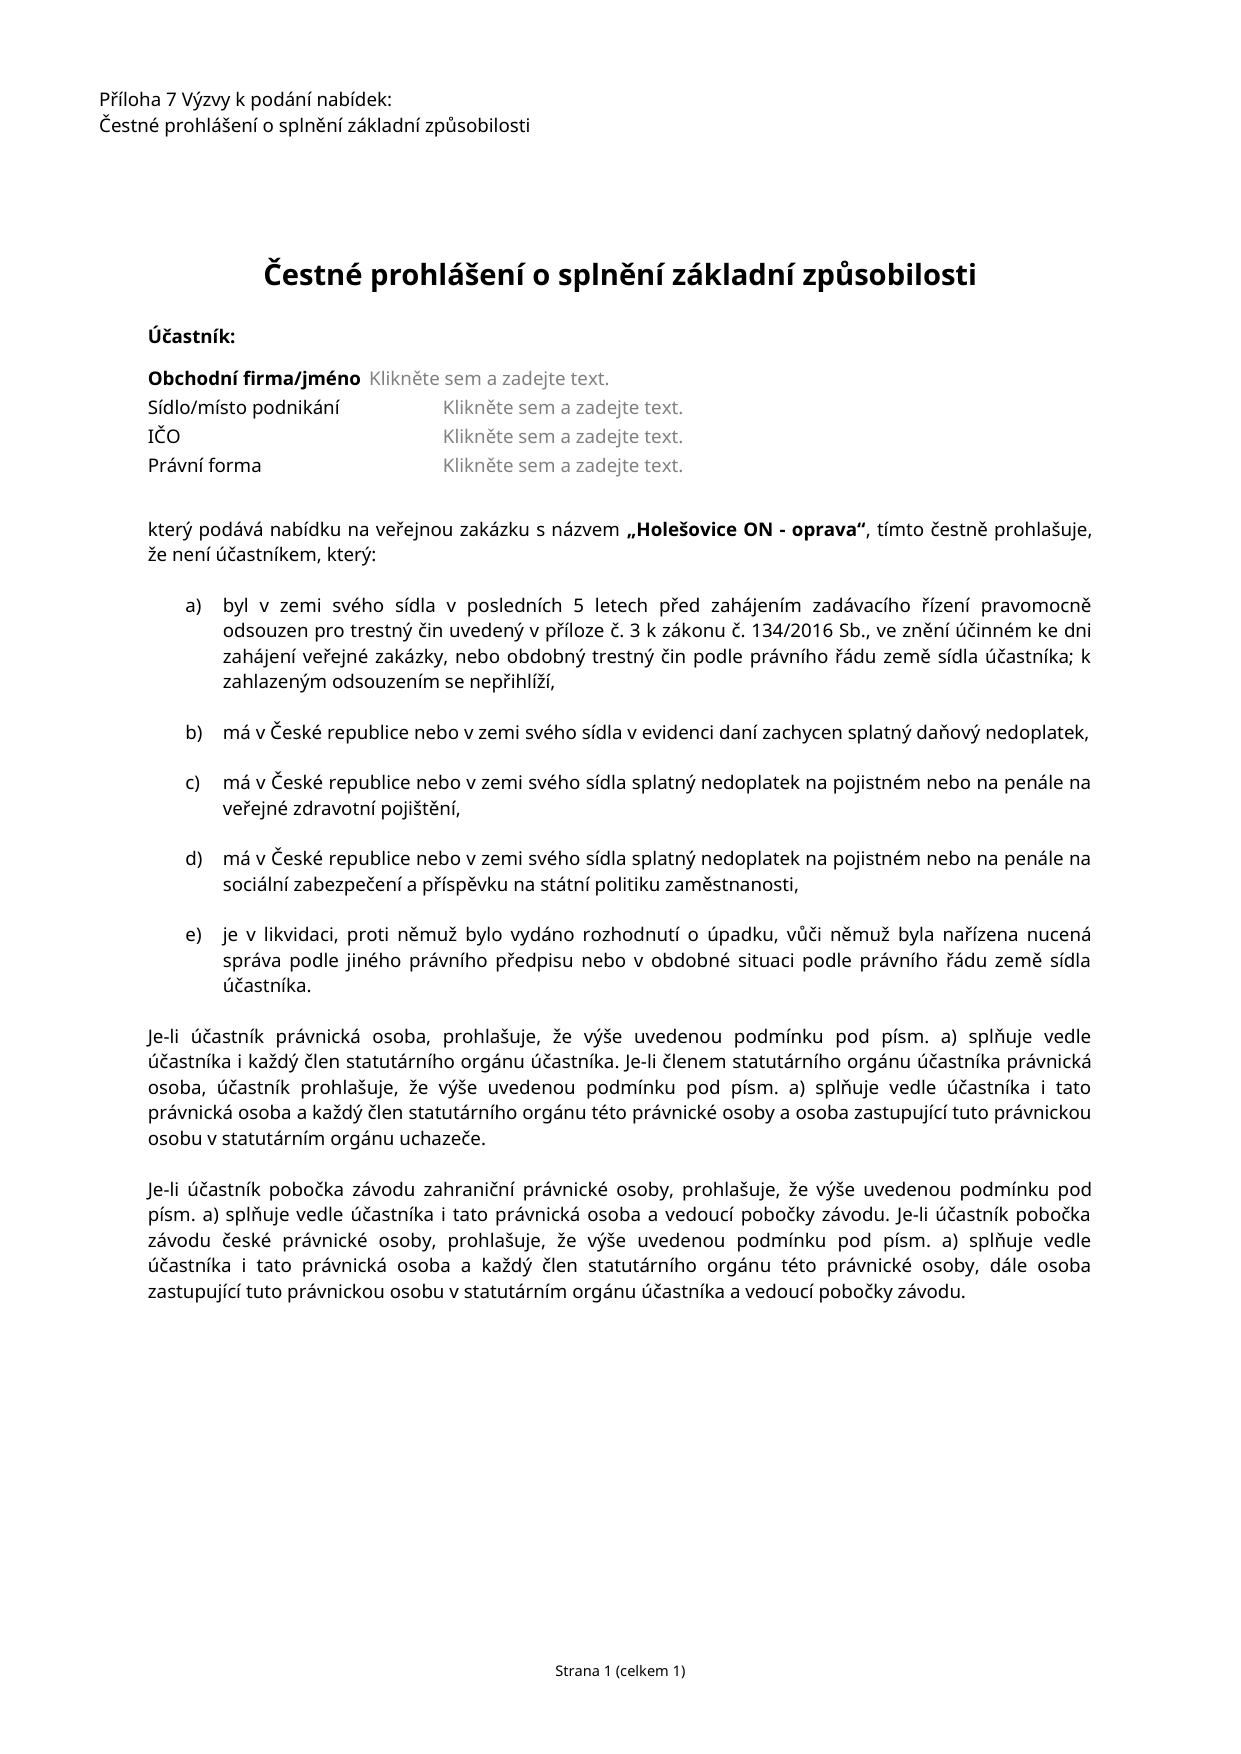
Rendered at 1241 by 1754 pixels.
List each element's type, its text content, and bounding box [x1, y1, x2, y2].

list byl v zemi svého sídla v posledních 5 letech před zahájením zadávacího řízení pravomocně odsouzen pro trestný čin uvedený v příloze č. 3 k zákonu č. 134/2016 Sb., ve znění účinném ke dni zahájení veřejné zakázky, nebo obdobný trestný čin podle právního řádu země sídla účastníka; k zahlazeným odsouzením se nepřihlíží, [185, 592, 1093, 694]
list má v České republice nebo v zemi svého sídla splatný nedoplatek na pojistném nebo na penále na veřejné zdravotní pojištění, [185, 769, 1093, 821]
list má v České republice nebo v zemi svého sídla splatný nedoplatek na pojistném nebo na penále na sociální zabezpečení a příspěvku na státní politiku zaměstnanosti, [185, 846, 1093, 897]
text který podává nabídku na veřejnou zakázku s názvem „Holešovice ON - oprava“, tímto čestně prohlašuje, že není účastníkem, který: [148, 516, 1093, 567]
text Právní forma [148, 449, 1093, 478]
text Je-li účastník pobočka závodu zahraniční právnické osoby, prohlašuje, že výše uvedenou podmínku pod písm. a) splňuje vedle účastníka i tato právnická osoba a vedoucí pobočky závodu. Je-li účastník pobočka závodu české právnické osoby, prohlašuje, že výše uvedenou podmínku pod písm. a) splňuje vedle účastníka i tato právnická osoba a každý člen statutárního orgánu této právnické osoby, dále osoba zastupující tuto právnickou osobu v statutárním orgánu účastníka a vedoucí pobočky závodu. [148, 1176, 1093, 1304]
text Obchodní firma/jméno [148, 362, 1093, 391]
list je v likvidaci, proti němuž bylo vydáno rozhodnutí o úpadku, vůči němuž byla nařízena nucená správa podle jiného právního předpisu nebo v obdobné situaci podle právního řádu země sídla účastníka. [185, 922, 1093, 998]
text Je-li účastník právnická osoba, prohlašuje, že výše uvedenou podmínku pod písm. a) splňuje vedle účastníka i každý člen statutárního orgánu účastníka. Je-li členem statutárního orgánu účastníka právnická osoba, účastník prohlašuje, že výše uvedenou podmínku pod písm. a) splňuje vedle účastníka i tato právnická osoba a každý člen statutárního orgánu této právnické osoby a osoba zastupující tuto právnickou osobu v statutárním orgánu uchazeče. [148, 1023, 1093, 1151]
text Účastník: [148, 318, 1093, 349]
list má v České republice nebo v zemi svého sídla v evidenci daní zachycen splatný daňový nedoplatek, [185, 719, 1093, 744]
title Čestné prohlášení o splnění základní způsobilosti [148, 254, 1093, 293]
text Sídlo/místo podnikání [148, 391, 1093, 420]
text IČO [148, 420, 1093, 449]
